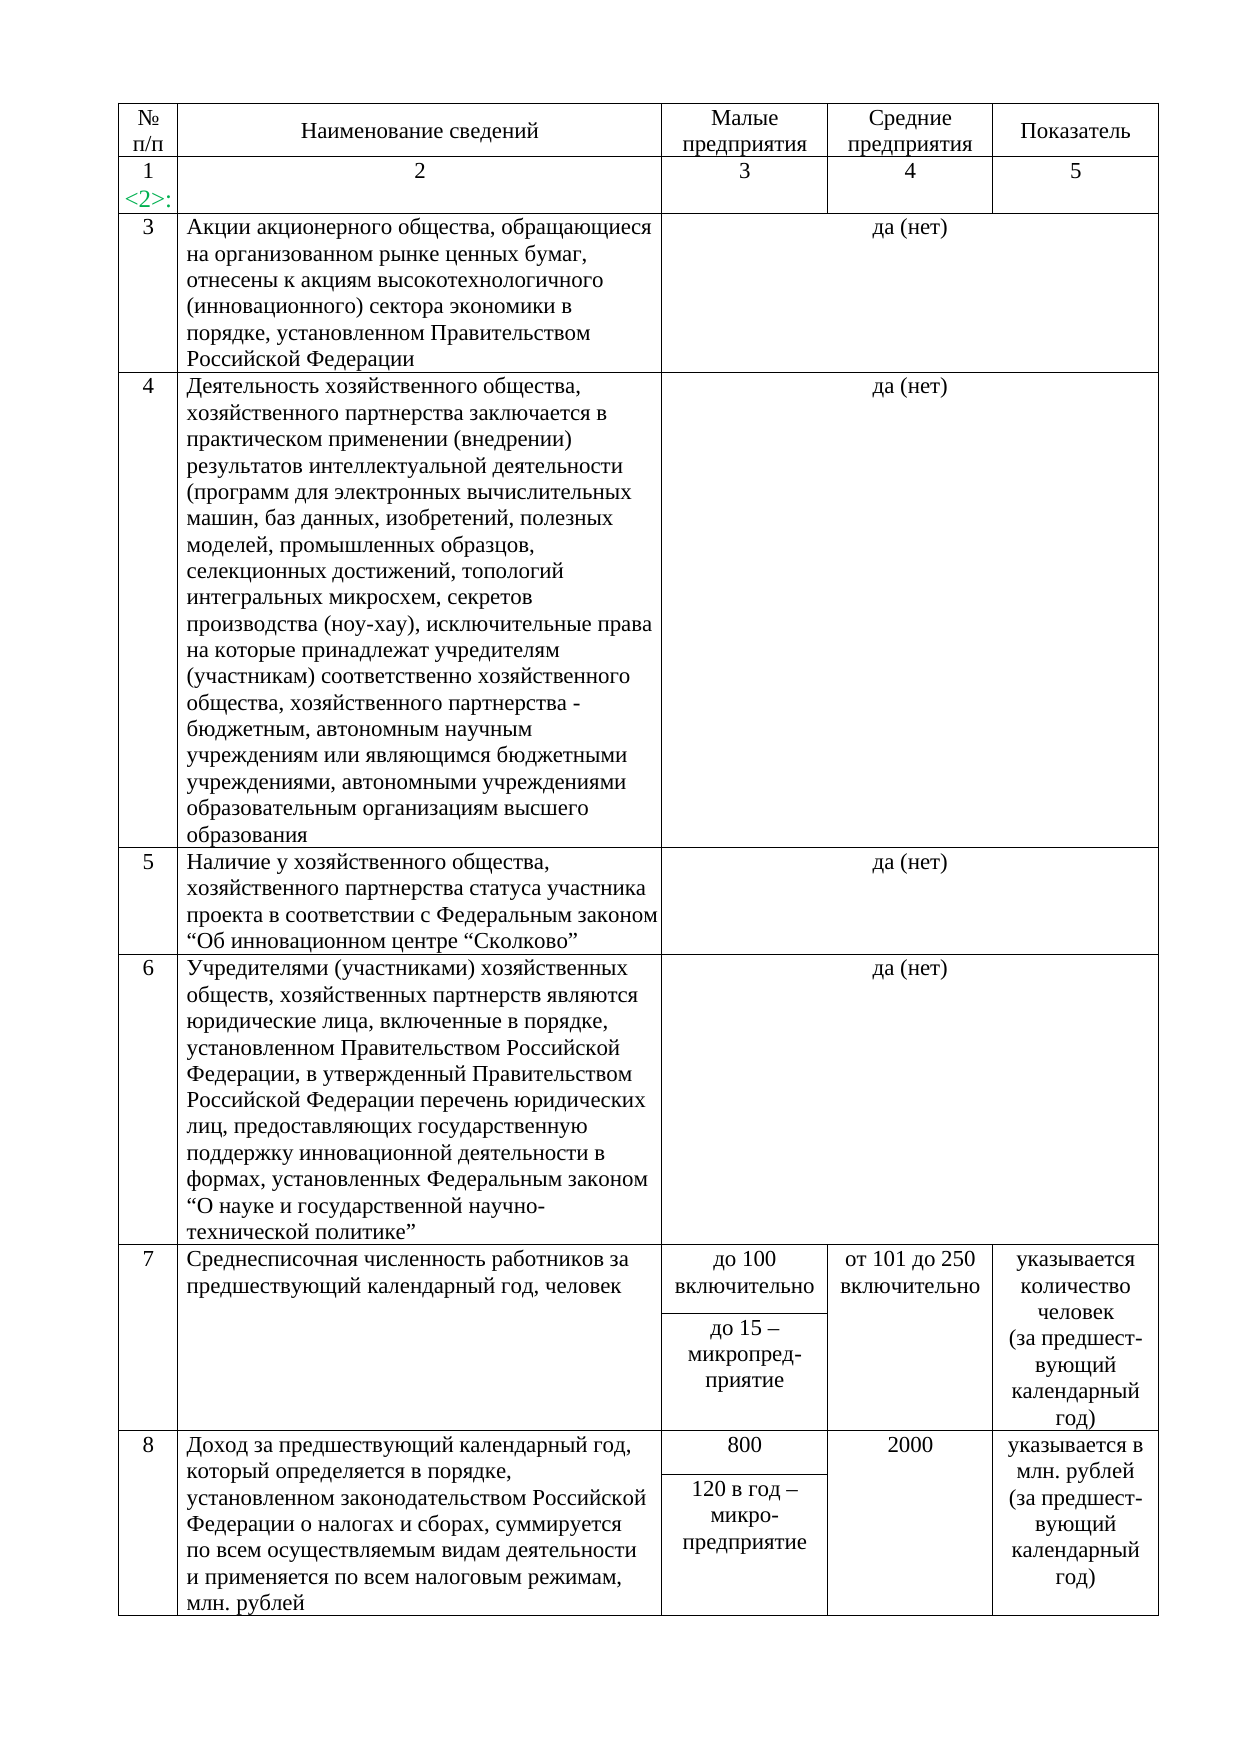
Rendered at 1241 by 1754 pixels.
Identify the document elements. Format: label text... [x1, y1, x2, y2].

table_cell да (нет) [662, 373, 1158, 847]
table_cell от 101 до 250 включительно [828, 1245, 992, 1430]
table_cell да (нет) [662, 955, 1158, 1244]
table_header Наименование сведений [178, 104, 661, 156]
table_cell Среднесписочная численность работников за предшествующий календарный год, человек [178, 1245, 661, 1430]
table_cell указывается количество человек (за предшествующий календарный год) [993, 1245, 1158, 1430]
table_header Показатель [993, 104, 1158, 156]
table_cell да (нет) [662, 848, 1158, 953]
table_cell Учредителями (участниками) хозяйственных обществ, хозяйственных партнерств являются юридические лица, включенные в порядке, установленном Правительством Российской Федерации, в утвержденный Правительством Российской Федерации перечень юридических лиц, предоставляющих государственную поддержку инновационной деятельности в формах, установленных Федеральным законом “О науке и государственной научно-технической политике” [178, 955, 661, 1244]
table_cell Доход за предшествующий календарный год, который определяется в порядке, установленном законодательством Российской Федерации о налогах и сборах, суммируется по всем осуществляемым видам деятельности и применяется по всем налоговым режимам, млн. рублей [178, 1431, 661, 1615]
table_cell Наличие у хозяйственного общества, хозяйственного партнерства статуса участника проекта в соответствии с Федеральным законом “Об инновационном центре “Сколково” [178, 848, 661, 953]
table_cell да (нет) [662, 214, 1158, 372]
table_cell 8 [119, 1431, 177, 1615]
table_cell 1 <2>: [119, 157, 177, 212]
table_cell до 15 – микропредприятие [662, 1314, 827, 1430]
table_cell 5 [119, 848, 177, 953]
table_cell указывается в млн. рублей (за предшествующий календарный год) [993, 1431, 1158, 1615]
table_cell 120 в год – микропредприятие [662, 1475, 827, 1615]
table_cell Акции акционерного общества, обращающиеся на организованном рынке ценных бумаг, отнесены к акциям высокотехнологичного (инновационного) сектора экономики в порядке, установленном Правительством Российской Федерации [178, 214, 661, 372]
table_cell 7 [119, 1245, 177, 1430]
table_cell 6 [119, 955, 177, 1244]
table_cell 2 [178, 157, 661, 212]
table_cell 4 [119, 373, 177, 847]
table_header Средние предприятия [828, 104, 992, 156]
table_cell 800 [662, 1431, 827, 1474]
table_cell Деятельность хозяйственного общества, хозяйственного партнерства заключается в практическом применении (внедрении) результатов интеллектуальной деятельности (программ для электронных вычислительных машин, баз данных, изобретений, полезных моделей, промышленных образцов, селекционных достижений, топологий интегральных микросхем, секретов производства (ноу-хау), исключительные права на которые принадлежат учредителям (участникам) соответственно хозяйственного общества, хозяйственного партнерства - бюджетным, автономным научным учреждениям или являющимся бюджетными учреждениями, автономными учреждениями образовательным организациям высшего образования [178, 373, 661, 847]
table_cell 3 [119, 214, 177, 372]
table_header № п/п [119, 104, 177, 156]
table_header Малые предприятия [662, 104, 827, 156]
table_cell до 100 включительно [662, 1245, 827, 1312]
table_cell 2000 [828, 1431, 992, 1615]
table_cell 3 [662, 157, 827, 212]
table_cell 4 [828, 157, 992, 212]
table_cell 5 [993, 157, 1158, 212]
